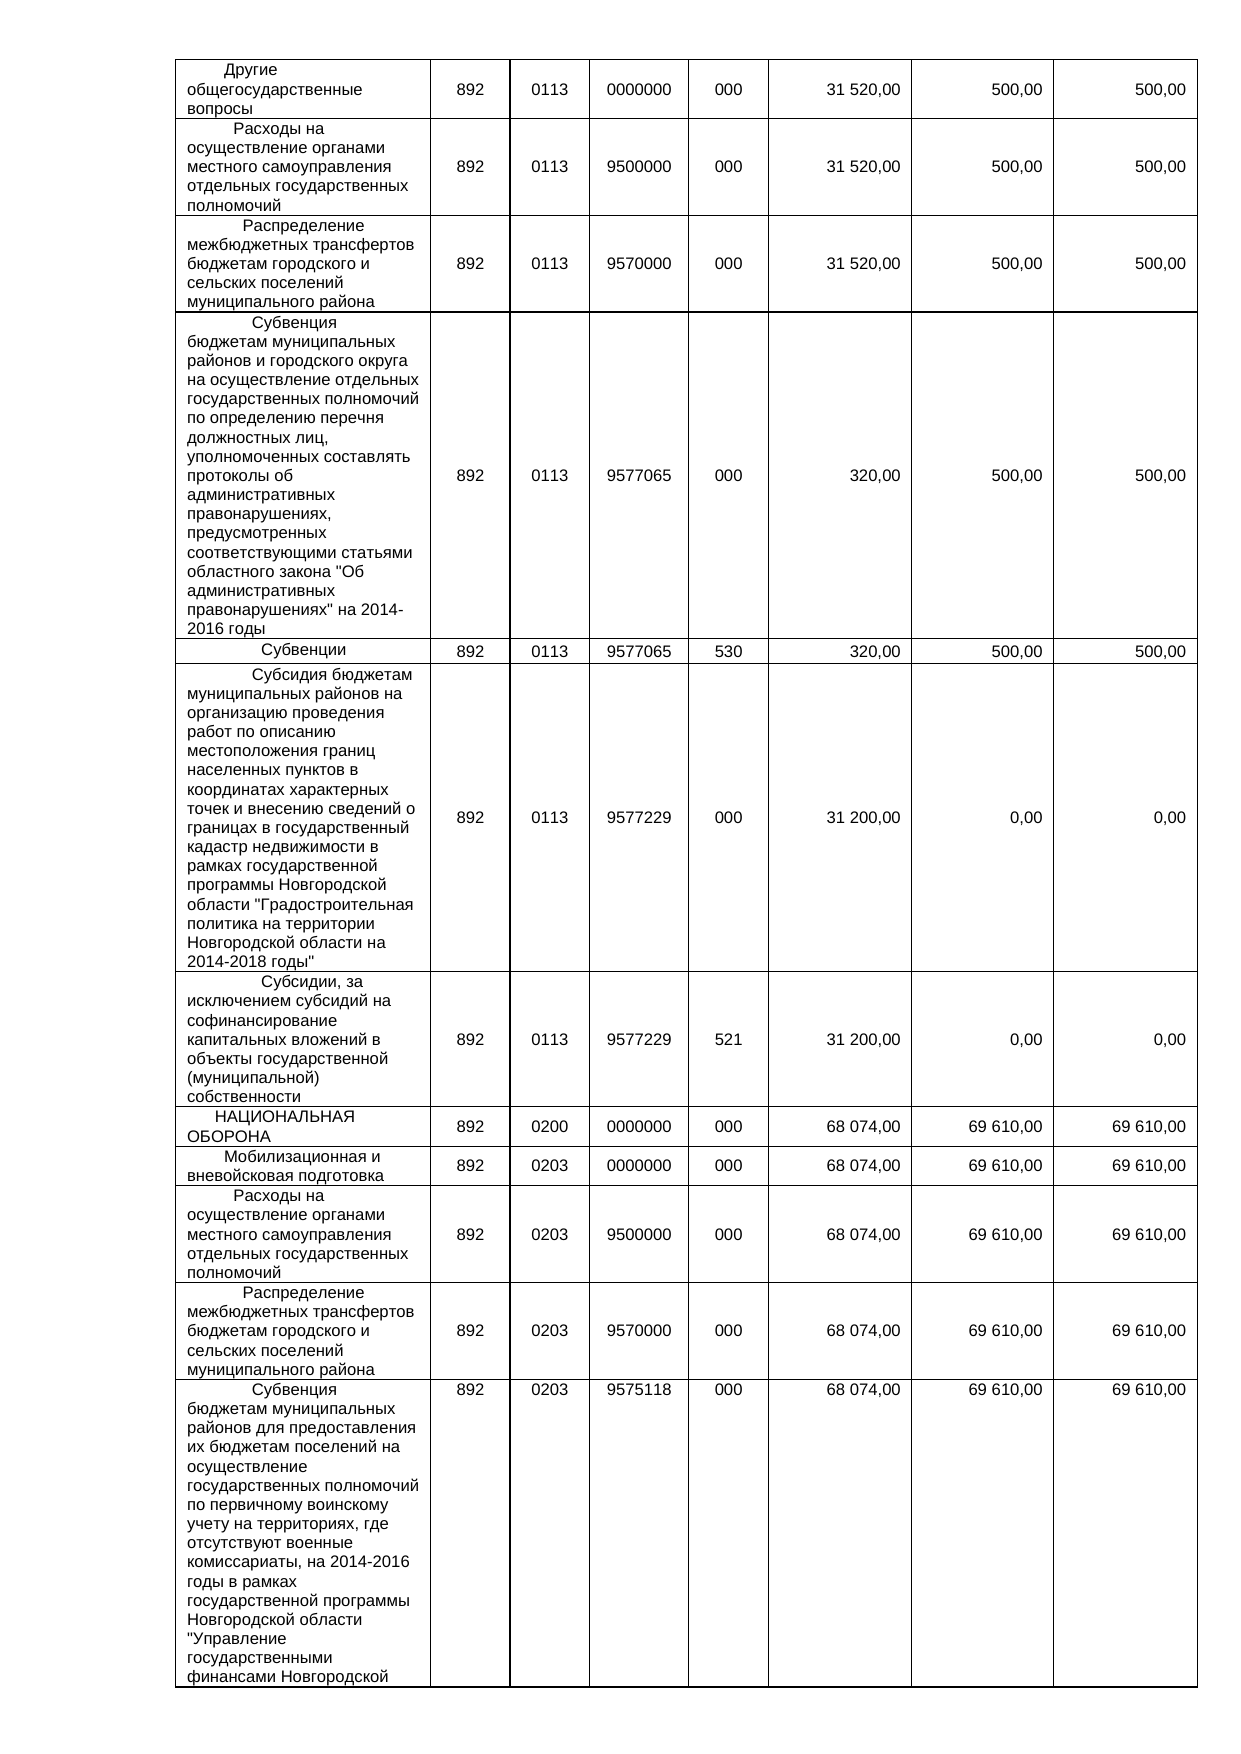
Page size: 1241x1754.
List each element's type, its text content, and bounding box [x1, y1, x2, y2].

table_cell 0113 [511, 972, 589, 1106]
table_cell 500,00 [1054, 216, 1197, 311]
table_cell 9570000 [590, 216, 688, 311]
table_cell 892 [431, 1107, 509, 1146]
table_cell 0,00 [912, 664, 1053, 971]
table_cell 69 610,00 [1054, 1380, 1197, 1686]
table_cell 000 [689, 664, 768, 971]
table_cell 500,00 [912, 60, 1053, 118]
table_cell 500,00 [912, 639, 1053, 663]
table_cell Субсидия бюджетам муниципальных районов на организацию проведения работ по описанию местоположения границ населенных пунктов в координатах характерных точек и внесению сведений о границах в государственный кадастр недвижимости в рамках государственной программы Новгородской области "Градостроительная политика на территории Новгородской области на 2014-2018 годы" [176, 664, 430, 971]
table_cell 0000000 [590, 60, 688, 118]
table_cell 000 [689, 1147, 768, 1185]
table_cell 892 [431, 119, 509, 214]
table_cell 31 520,00 [769, 216, 911, 311]
table_cell 892 [431, 664, 509, 971]
table_cell 0203 [511, 1380, 589, 1686]
table_cell 0113 [511, 639, 589, 663]
table_cell 9575118 [590, 1380, 688, 1686]
table_cell 892 [431, 639, 509, 663]
table_cell 0000000 [590, 1147, 688, 1185]
table_cell 69 610,00 [1054, 1147, 1197, 1185]
table_cell НАЦИОНАЛЬНАЯ ОБОРОНА [176, 1107, 430, 1146]
table_cell 9500000 [590, 1186, 688, 1282]
table_cell 0203 [511, 1186, 589, 1282]
table_cell Распределение межбюджетных трансфертов бюджетам городского и сельских поселений муниципального района [176, 216, 430, 311]
table_cell 0,00 [912, 972, 1053, 1106]
table_cell 68 074,00 [769, 1147, 911, 1185]
table_cell 0200 [511, 1107, 589, 1146]
table_cell 69 610,00 [912, 1186, 1053, 1282]
table_cell 0,00 [1054, 972, 1197, 1106]
table_cell 9577229 [590, 664, 688, 971]
table_cell 68 074,00 [769, 1107, 911, 1146]
table_cell 0113 [511, 60, 589, 118]
table_cell 500,00 [1054, 60, 1197, 118]
table_cell 500,00 [912, 313, 1053, 638]
table_cell 69 610,00 [912, 1283, 1053, 1379]
table_cell 68 074,00 [769, 1380, 911, 1686]
table_cell 000 [689, 1186, 768, 1282]
table_cell 320,00 [769, 313, 911, 638]
table_cell 9577229 [590, 972, 688, 1106]
table_cell 500,00 [1054, 313, 1197, 638]
table_cell 0113 [511, 313, 589, 638]
table_cell 9577065 [590, 639, 688, 663]
table_cell Расходы на осуществление органами местного самоуправления отдельных государственных полномочий [176, 119, 430, 214]
table_cell 320,00 [769, 639, 911, 663]
table_cell 000 [689, 60, 768, 118]
table_cell Мобилизационная и вневойсковая подготовка [176, 1147, 430, 1185]
table_cell 892 [431, 1380, 509, 1686]
table_cell 521 [689, 972, 768, 1106]
table_cell 0,00 [1054, 664, 1197, 971]
table_cell 0113 [511, 119, 589, 214]
table_cell 500,00 [912, 216, 1053, 311]
table_cell 892 [431, 1147, 509, 1185]
table_cell 000 [689, 313, 768, 638]
table_cell 69 610,00 [1054, 1186, 1197, 1282]
table_cell 69 610,00 [912, 1380, 1053, 1686]
table_cell 892 [431, 1186, 509, 1282]
table_cell 000 [689, 119, 768, 214]
table_cell 530 [689, 639, 768, 663]
table_cell Субсидии, за исключением субсидий на софинансирование капитальных вложений в объекты государственной (муниципальной) собственности [176, 972, 430, 1106]
table_cell 500,00 [1054, 119, 1197, 214]
table_cell 0203 [511, 1147, 589, 1185]
table_cell 500,00 [1054, 639, 1197, 663]
table_cell 000 [689, 216, 768, 311]
table_cell 0000000 [590, 1107, 688, 1146]
table_cell 31 520,00 [769, 60, 911, 118]
table_cell 69 610,00 [912, 1147, 1053, 1185]
table_cell 68 074,00 [769, 1283, 911, 1379]
table_cell Расходы на осуществление органами местного самоуправления отдельных государственных полномочий [176, 1186, 430, 1282]
table_cell 9577065 [590, 313, 688, 638]
table_cell 0113 [511, 216, 589, 311]
table_cell 0203 [511, 1283, 589, 1379]
table_cell Субвенция бюджетам муниципальных районов и городского округа на осуществление отдельных государственных полномочий по определению перечня должностных лиц, уполномоченных составлять протоколы об административных правонарушениях, предусмотренных соответствующими статьями областного закона "Об административных правонарушениях" на 2014-2016 годы [176, 313, 430, 638]
table_cell 69 610,00 [1054, 1107, 1197, 1146]
table_cell 31 200,00 [769, 664, 911, 971]
table_cell Другие общегосударственные вопросы [176, 60, 430, 118]
table_cell 892 [431, 1283, 509, 1379]
table_cell 000 [689, 1380, 768, 1686]
table_cell Субвенции [176, 639, 430, 663]
table_cell 69 610,00 [1054, 1283, 1197, 1379]
table_cell 892 [431, 60, 509, 118]
table_cell 892 [431, 972, 509, 1106]
table_cell 68 074,00 [769, 1186, 911, 1282]
table_cell 000 [689, 1283, 768, 1379]
table_cell Распределение межбюджетных трансфертов бюджетам городского и сельских поселений муниципального района [176, 1283, 430, 1379]
table_cell 0113 [511, 664, 589, 971]
table_cell 9500000 [590, 119, 688, 214]
table_cell 9570000 [590, 1283, 688, 1379]
table_cell 69 610,00 [912, 1107, 1053, 1146]
table_cell 31 520,00 [769, 119, 911, 214]
table_cell 892 [431, 216, 509, 311]
table_cell 000 [689, 1107, 768, 1146]
table_cell 31 200,00 [769, 972, 911, 1106]
table_cell 892 [431, 313, 509, 638]
table_cell 500,00 [912, 119, 1053, 214]
